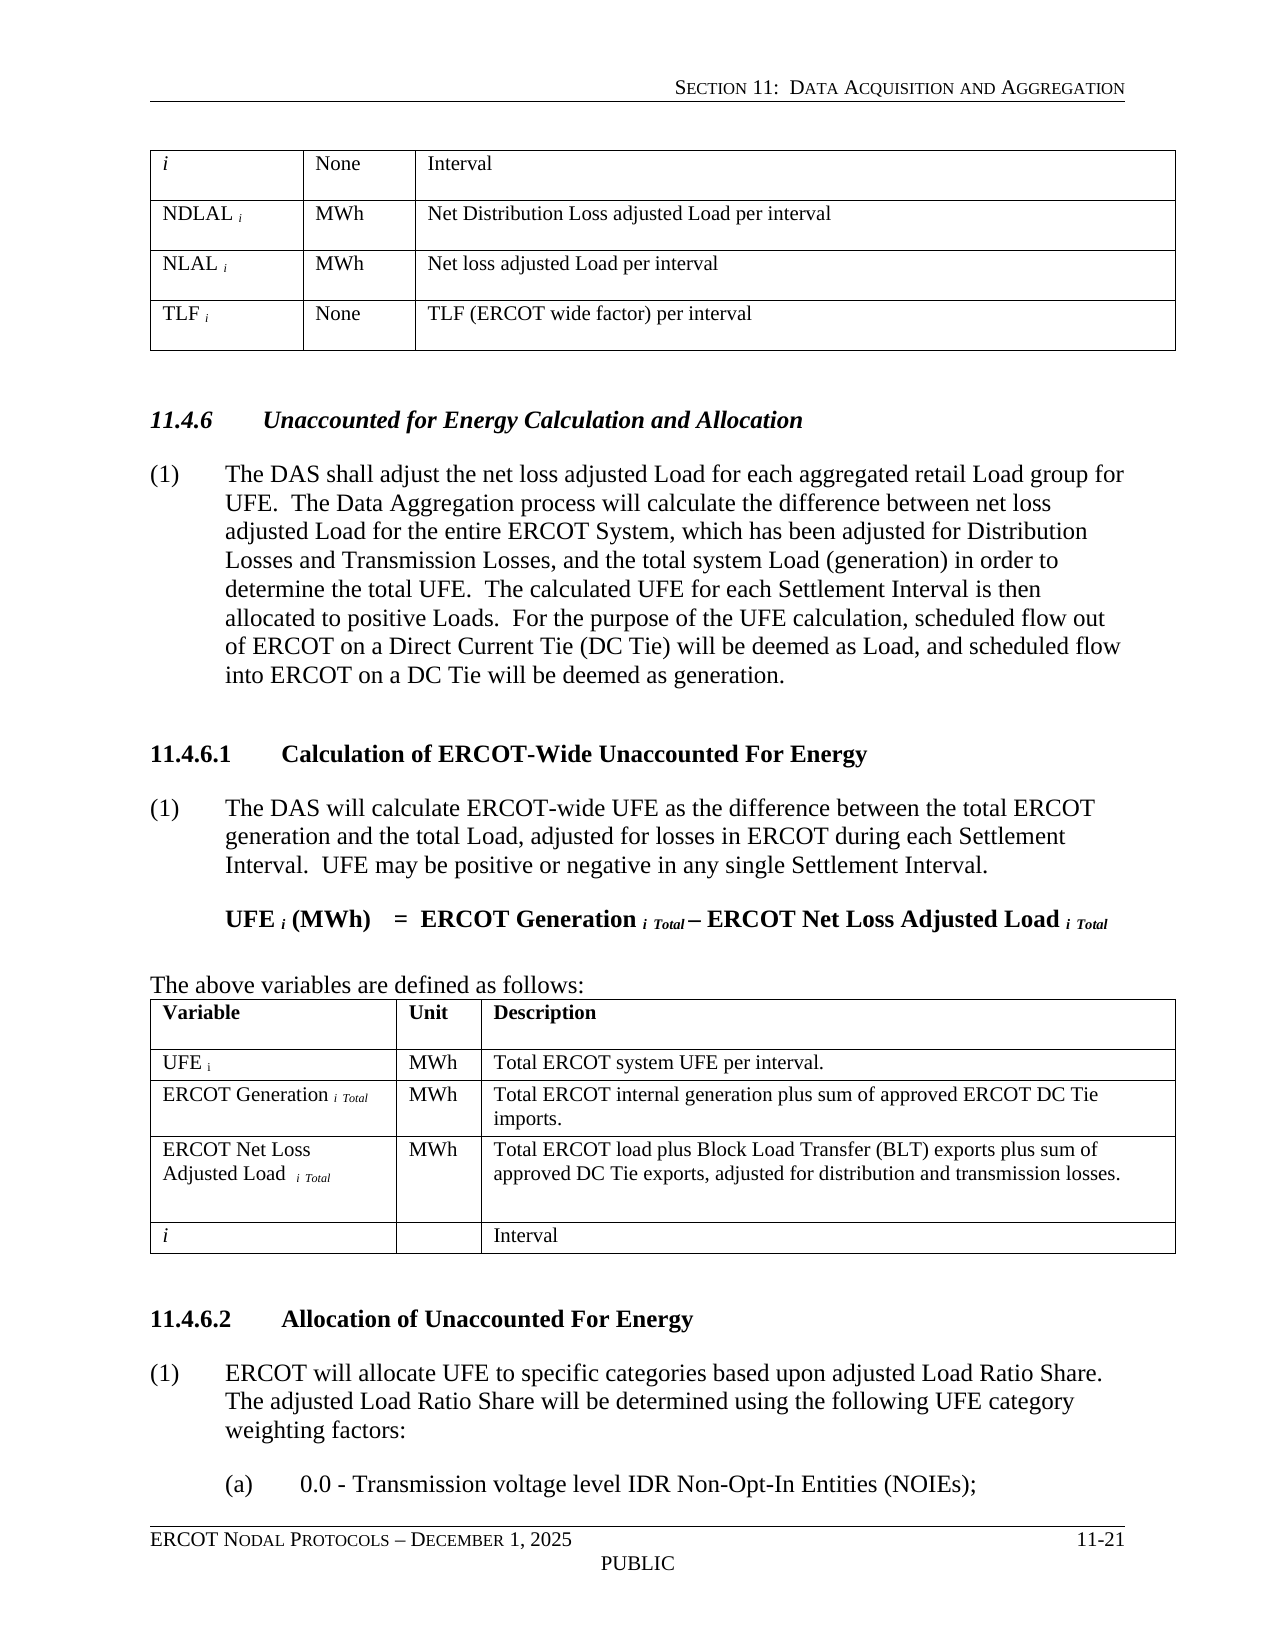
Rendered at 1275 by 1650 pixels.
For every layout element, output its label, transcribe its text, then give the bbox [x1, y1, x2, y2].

table_cell MWh [397, 1137, 481, 1222]
table_cell ERCOT Net Loss Adjusted Load i Total [151, 1137, 396, 1222]
table_cell Interval [482, 1223, 1175, 1253]
table_cell None [304, 151, 415, 200]
table_cell Total ERCOT load plus Block Load Transfer (BLT) exports plus sum of approved DC Tie exports, adjusted for distribution and transmission losses. [482, 1137, 1175, 1222]
table_cell MWh [397, 1050, 481, 1080]
table_cell MWh [397, 1081, 481, 1136]
list (a) 0.0 - Transmission voltage level IDR Non-Opt-In Entities (NOIEs); [225, 1469, 1125, 1498]
table_cell Total ERCOT system UFE per interval. [482, 1050, 1175, 1080]
table_cell ERCOT Generation i Total [151, 1081, 396, 1136]
table_cell i [151, 151, 303, 200]
table_cell NLAL i [151, 251, 303, 300]
table_cell None [304, 301, 415, 350]
text 11.4.6.1 Calculation of ERCOT-Wide Unaccounted For Energy [150, 739, 1125, 768]
text UFE i (MWh) = ERCOT Generation i Total – ERCOT Net Loss Adjusted Load i Total [225, 904, 1125, 933]
table_cell i [151, 1223, 396, 1253]
table_cell MWh [304, 201, 415, 250]
text 11.4.6.2 Allocation of Unaccounted For Energy [150, 1304, 1125, 1333]
table_cell [397, 1223, 481, 1253]
table_header Variable [151, 1000, 396, 1049]
table_cell NDLAL i [151, 201, 303, 250]
table_header Unit [397, 1000, 481, 1049]
table_header Description [482, 1000, 1175, 1049]
table_cell Interval [416, 151, 1175, 200]
table_cell Total ERCOT internal generation plus sum of approved ERCOT DC Tie imports. [482, 1081, 1175, 1136]
table_cell UFE i [151, 1050, 396, 1080]
text The above variables are defined as follows: [150, 970, 1125, 999]
table_cell Net Distribution Loss adjusted Load per interval [416, 201, 1175, 250]
text (1) The DAS will calculate ERCOT-wide UFE as the difference between the total ERCOT generation and the total Load, adjusted for losses in ERCOT during each Settlement Interval. UFE may be positive or negative in any single Settlement Interval. [150, 793, 1125, 879]
text (1) ERCOT will allocate UFE to specific categories based upon adjusted Load Ratio Share. The adjusted Load Ratio Share will be determined using the following UFE category weighting factors: [150, 1358, 1125, 1444]
text (1) The DAS shall adjust the net loss adjusted Load for each aggregated retail Load group for UFE. The Data Aggregation process will calculate the difference between net loss adjusted Load for the entire ERCOT System, which has been adjusted for Distribution Losses and Transmission Losses, and the total system Load (generation) in order to determine the total UFE. The calculated UFE for each Settlement Interval is then allocated to positive Loads. For the purpose of the UFE calculation, scheduled flow out of ERCOT on a Direct Current Tie (DC Tie) will be deemed as Load, and scheduled flow into ERCOT on a DC Tie will be deemed as generation. [150, 459, 1125, 689]
table_cell Net loss adjusted Load per interval [416, 251, 1175, 300]
table_cell TLF (ERCOT wide factor) per interval [416, 301, 1175, 350]
table_cell TLF i [151, 301, 303, 350]
text 11.4.6 Unaccounted for Energy Calculation and Allocation [150, 405, 1125, 434]
table_cell MWh [304, 251, 415, 300]
